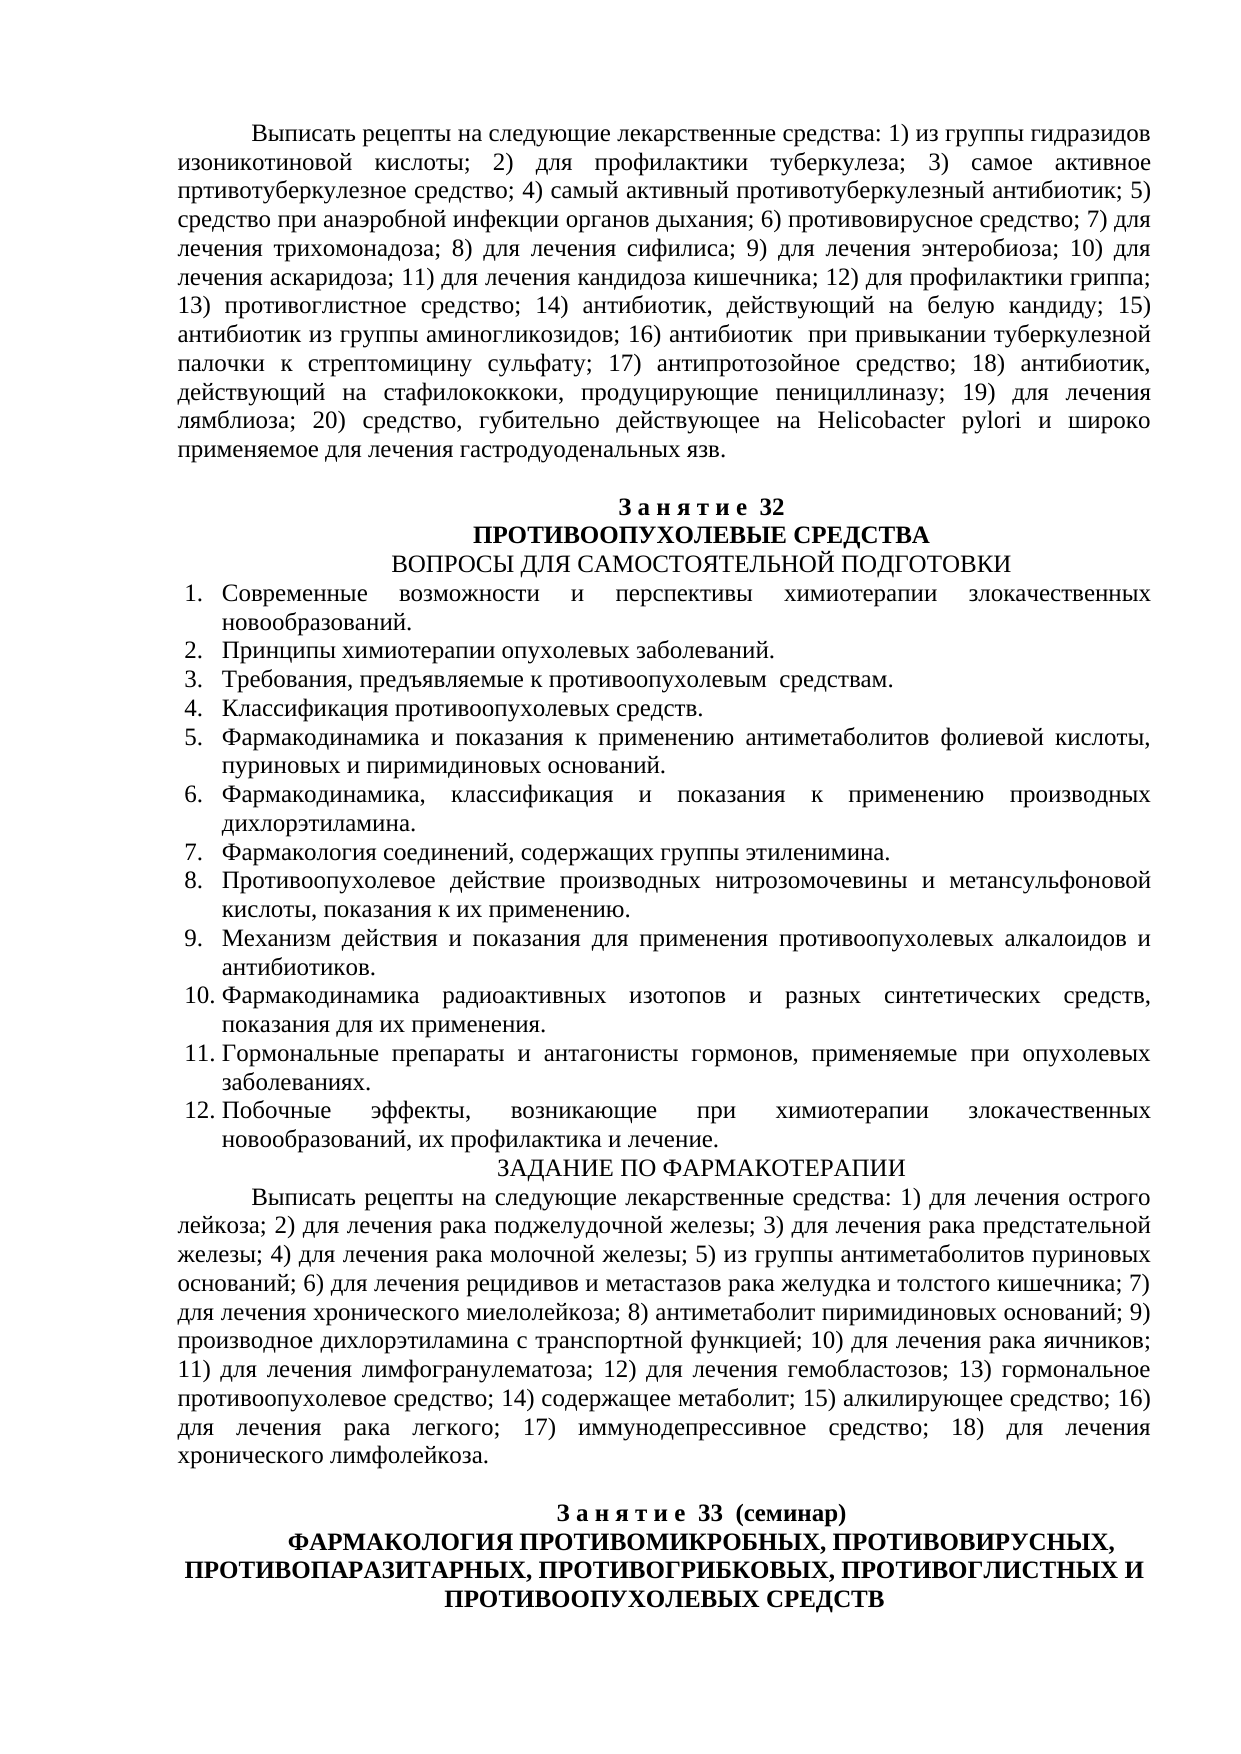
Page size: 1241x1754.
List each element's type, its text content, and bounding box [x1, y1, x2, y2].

text З а н я т и е 33 (семинар) [177, 1498, 1152, 1527]
list Классификация противоопухолевых средств. [184, 693, 1152, 722]
list Принципы химиотерапии опухолевых заболеваний. [184, 636, 1152, 664]
text Выписать рецепты на следующие лекарственные средства: 1) для лечения острого лейкоза; 2) для лечения рака поджелудочной железы; 3) для лечения рака предстательной железы; 4) для лечения рака молочной железы; 5) из группы антиметаболитов пуриновых оснований; 6) для лечения рецидивов и метастазов рака желудка и толстого кишечника; 7) для лечения хронического миелолейкоза; 8) антиметаболит пиримидиновых оснований; 9) производное дихлорэтиламина с транспортной функцией; 10) для лечения рака яичников; 11) для лечения лимфогранулематоза; 12) для лечения гемобластозов; 13) гормональное противоопухолевое средство; 14) содержащее метаболит; 15) алкилирующее средство; 16) для лечения рака легкого; 17) иммунодепрессивное средство; 18) для лечения хронического лимфолейкоза. [177, 1182, 1152, 1469]
list Побочные эффекты, возникающие при химиотерапии злокачественных новообразований, их профилактика и лечение. [184, 1096, 1152, 1153]
text З а н я т и е 32 [177, 492, 1152, 521]
list Фармакодинамика, классификация и показания к применению производных дихлорэтиламина. [184, 779, 1152, 837]
text ЗАДАНИЕ ПО ФАРМАКОТЕРАПИИ [177, 1153, 1152, 1182]
list Требования, предъявляемые к противоопухолевым средствам. [184, 664, 1152, 693]
list Современные возможности и перспективы химиотерапии злокачественных новообразований. [184, 578, 1152, 636]
text ВОПРОСЫ ДЛЯ САМОСТОЯТЕЛЬНОЙ ПОДГОТОВКИ [177, 549, 1152, 578]
list Гормональные препараты и антагонисты гормонов, применяемые при опухолевых заболеваниях. [184, 1038, 1152, 1096]
list Механизм действия и показания для применения противоопухолевых алкалоидов и антибиотиков. [184, 923, 1152, 981]
text Выписать рецепты на следующие лекарственные средства: 1) из группы гидразидов изоникотиновой кислоты; 2) для профилактики туберкулеза; 3) самое активное пртивотуберкулезное средство; 4) самый активный противотуберкулезный антибиотик; 5) средство при анаэробной инфекции органов дыхания; 6) противовирусное средство; 7) для лечения трихомонадоза; 8) для лечения сифилиса; 9) для лечения энтеробиоза; 10) для лечения аскаридоза; 11) для лечения кандидоза кишечника; 12) для профилактики гриппа; 13) противоглистное средство; 14) антибиотик, действующий на белую кандиду; 15) антибиотик из группы аминогликозидов; 16) антибиотик при привыкании туберкулезной палочки к стрептомицину сульфату; 17) антипротозойное средство; 18) антибиотик, действующий на стафилококкоки, продуцирующие пенициллиназу; 19) для лечения лямблиоза; 20) средство, губительно действующее на Helicobacter pylori и широко применяемое для лечения гастродуоденальных язв. [177, 118, 1152, 463]
list Противоопухолевое действие производных нитрозомочевины и метансульфоновой кислоты, показания к их применению. [184, 866, 1152, 923]
text ПРОТИВООПУХОЛЕВЫЕ СРЕДСТВА [177, 521, 1152, 549]
list Фармакодинамика радиоактивных изотопов и разных синтетических средств, показания для их применения. [184, 981, 1152, 1038]
list Фармакология соединений, содержащих группы этиленимина. [184, 837, 1152, 866]
text ФАРМАКОЛОГИЯ ПРОТИВОМИКРОБНЫХ, ПРОТИВОВИРУСНЫХ, ПРОТИВОПАРАЗИТАРНЫХ, ПРОТИВОГРИБКОВЫХ, ПРОТИВОГЛИСТНЫХ И ПРОТИВООПУХОЛЕВЫХ СРЕДСТВ [177, 1527, 1152, 1613]
list Фармакодинамика и показания к применению антиметаболитов фолиевой кислоты, пуриновых и пиримидиновых оснований. [184, 722, 1152, 779]
